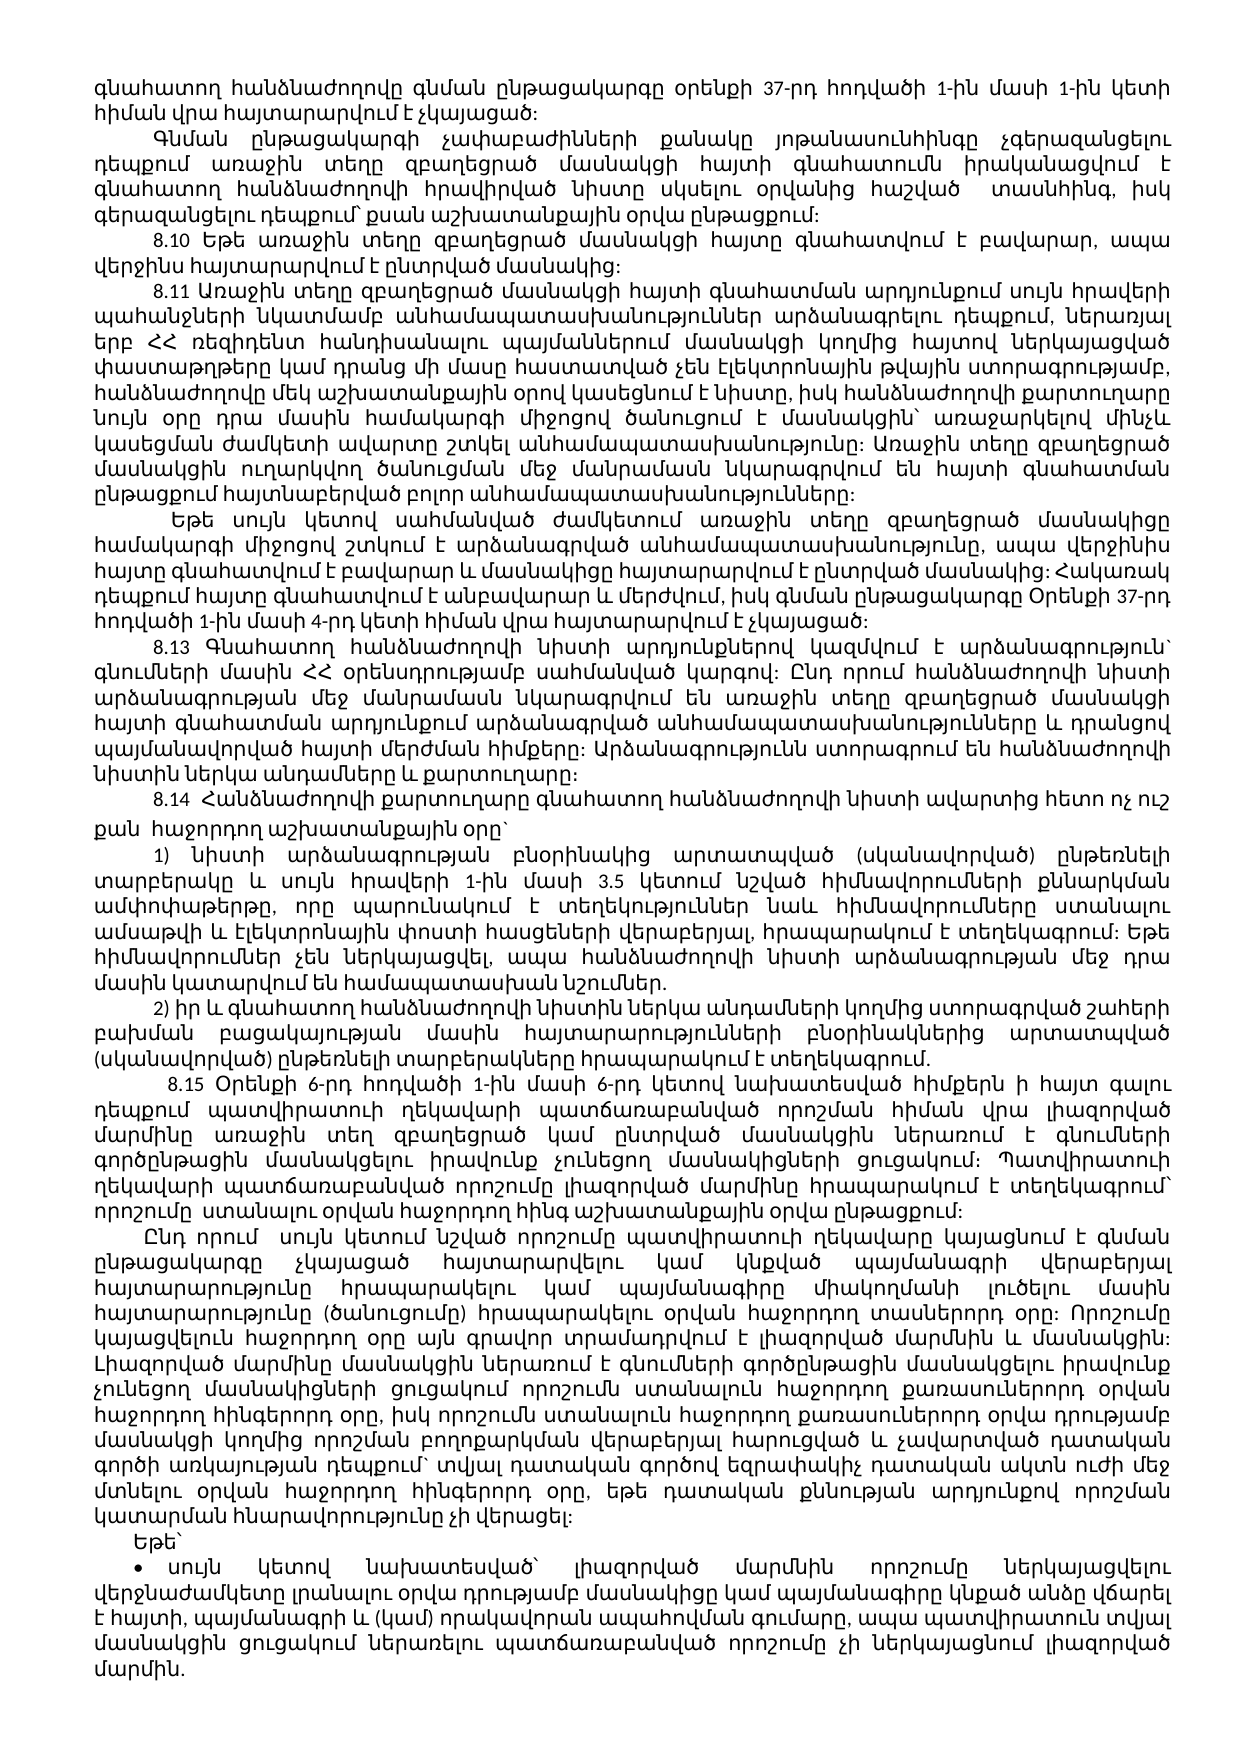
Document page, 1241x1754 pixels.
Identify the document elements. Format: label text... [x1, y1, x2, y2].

text 2) իր և գնահատող հանձնաժողովի նիստին ներկա անդամների կողմից ստորագրված շահերի բախման բացակայության մասին հայտարարությունների բնօրինակներից արտատպված (սկանավորված) ընթեռնելի տարբերակները հրապարակում է տեղեկագրում. [94, 995, 1171, 1071]
text 8.14 Հանձնաժողովի քարտուղարը գնահատող հանձնաժողովի նիստի ավարտից հետո ոչ ուշ քան հաջորդող աշխատանքային օրը` [94, 787, 1171, 843]
text 8.10 Եթե առաջին տեղը զբաղեցրած մասնակցի հայտը գնահատվում է բավարար, ապա վերջինս հայտարարվում է ընտրված մասնակից: [94, 227, 1171, 278]
text 1) նիստի արձանագրության բնօրինակից արտատպված (սկանավորված) ընթեռնելի տարբերակը և սույն հրավերի 1-ին մասի 3.5 կետում նշված հիմնավորումների քննարկման ամփոփաթերթը, որը պարունակում է տեղեկություններ նաև հիմնավորումները ստանալու ամսաթվի և էլեկտրոնային փոստի հասցեների վերաբերյալ, հրապարակում է տեղեկագրում: Եթե հիմնավորումներ չեն ներկայացվել, ապա հանձնաժողովի նիստի արձանագրության մեջ դրա մասին կատարվում են համապատասխան նշումներ. [94, 843, 1171, 995]
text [94, 75, 1171, 126]
text Եթե սույն կետով սահմանված ժամկետում առաջին տեղը զբաղեցրած մասնակիցը համակարգի միջոցով շտկում է արձանագրված անհամապատասխանությունը, ապա վերջինիս հայտը գնահատվում է բավարար և մասնակիցը հայտարարվում է ընտրված մասնակից: Հակառակ դեպքում հայտը գնահատվում է անբավարար և մերժվում, իսկ գնման ընթացակարգը Օրենքի 37-րդ հոդվածի 1-ին մասի 4-րդ կետի հիման վրա հայտարարվում է չկայացած: [94, 507, 1171, 634]
text Ընդ որում սույն կետում նշված որոշումը պատվիրատուի ղեկավարը կայացնում է գնման ընթացակարգը չկայացած հայտարարվելու կամ կնքված պայմանագրի վերաբերյալ հայտարարությունը հրապարակելու կամ պայմանագիրը միակողմանի լուծելու մասին հայտարարությունը (ծանուցումը) հրապարակելու օրվան հաջորդող տասներորդ օրը: Որոշումը կայացվելուն հաջորդող օրը այն գրավոր տրամադրվում է լիազորված մարմնին և մասնակցին: Լիազորված մարմինը մասնակցին ներառում է գնումների գործընթացին մասնակցելու իրավունք չունեցող մասնակիցների ցուցակում որոշումն ստանալուն հաջորդող քառասուներորդ օրվան հաջորդող հինգերորդ օրը, իսկ որոշումն ստանալուն հաջորդող քառասուներորդ օրվա դրությամբ մասնակցի կողմից որոշման բողոքարկման վերաբերյալ հարուցված և չավարտված դատական գործի առկայության դեպքում` տվյալ դատական գործով եզրափակիչ դատական ակտն ուժի մեջ մտնելու օրվան հաջորդող հինգերորդ օրը, եթե դատական քննության արդյունքով որոշման կատարման հնարավորությունը չի վերացել: [94, 1224, 1171, 1529]
text 8.15 Օրենքի 6-րդ հոդվածի 1-ին մասի 6-րդ կետով նախատեսված հիմքերն ի հայտ գալու դեպքում պատվիրատուի ղեկավարի պատճառաբանված որոշման հիման վրա լիազորված մարմինը առաջին տեղ զբաղեցրած կամ ընտրված մասնակցին ներառում է գնումների գործընթացին մասնակցելու իրավունք չունեցող մասնակիցների ցուցակում։ Պատվիրատուի ղեկավարի պատճառաբանված որոշումը լիազորված մարմինը հրապարակում է տեղեկագրում՝ որոշումը ստանալու օրվան հաջորդող հինգ աշխատանքային օրվա ընթացքում: [94, 1071, 1171, 1224]
text Գնման ընթացակարգի չափաբաժինների քանակը յոթանասունհինգը չգերազանցելու դեպքում առաջին տեղը զբաղեցրած մասնակցի հայտի գնահատումն իրականացվում է գնահատող հանձնաժողովի հրավիրված նիստը սկսելու օրվանից հաշված տասնհինգ, իսկ գերազանցելու դեպքում՝ քսան աշխատանքային օրվա ընթացքում: [94, 126, 1171, 227]
text 8.13 Գնահատող հանձնաժողովի նիստի արդյունքներով կազմվում է արձանագրություն` գնումների մասին ՀՀ օրենսդրությամբ սահմանված կարգով: Ընդ որում հանձնաժողովի նիստի արձանագրության մեջ մանրամասն նկարագրվում են առաջին տեղը զբաղեցրած մասնակցի հայտի գնահատման արդյունքում արձանագրված անհամապատասխանությունները և դրանցով պայմանավորված հայտի մերժման հիմքերը: Արձանագրությունն ստորագրում են հանձնաժողովի նիստին ներկա անդամները և քարտուղարը։ [94, 634, 1171, 787]
text • սույն կետով նախատեսված՝ լիազորված մարմնին որոշումը ներկայացվելու վերջնաժամկետը լրանալու օրվա դրությամբ մասնակիցը կամ պայմանագիրը կնքած անձը վճարել է հայտի, պայմանագրի և (կամ) որակավորան ապահովման գումարը, ապա պատվիրատուն տվյալ մասնակցին ցուցակում ներառելու պատճառաբանված որոշումը չի ներկայացնում լիազորված մարմին. [94, 1554, 1171, 1681]
text 8.11 Առաջին տեղը զբաղեցրած մասնակցի հայտի գնահատման արդյունքում սույն հրավերի պահանջների նկատմամբ անհամապատասխանություններ արձանագրելու դեպքում, ներառյալ երբ ՀՀ ռեզիդենտ հանդիսանալու պայմաններում մասնակցի կողմից հայտով ներկայացված փաստաթղթերը կամ դրանց մի մասը հաստատված չեն էլեկտրոնային թվային ստորագրությամբ, հանձնաժողովը մեկ աշխատանքային օրով կասեցնում է նիստը, իսկ հանձնաժողովի քարտուղարը նույն օրը դրա մասին համակարգի միջոցով ծանուցում է մասնակցին՝ առաջարկելով մինչև կասեցման ժամկետի ավարտը շտկել անհամապատասխանությունը: Առաջին տեղը զբաղեցրած մասնակցին ուղարկվող ծանուցման մեջ մանրամասն նկարագրվում են հայտի գնահատման ընթացքում հայտնաբերված բոլոր անհամապատասխանությունները: [94, 278, 1171, 507]
text Եթե՝ [94, 1529, 1171, 1554]
